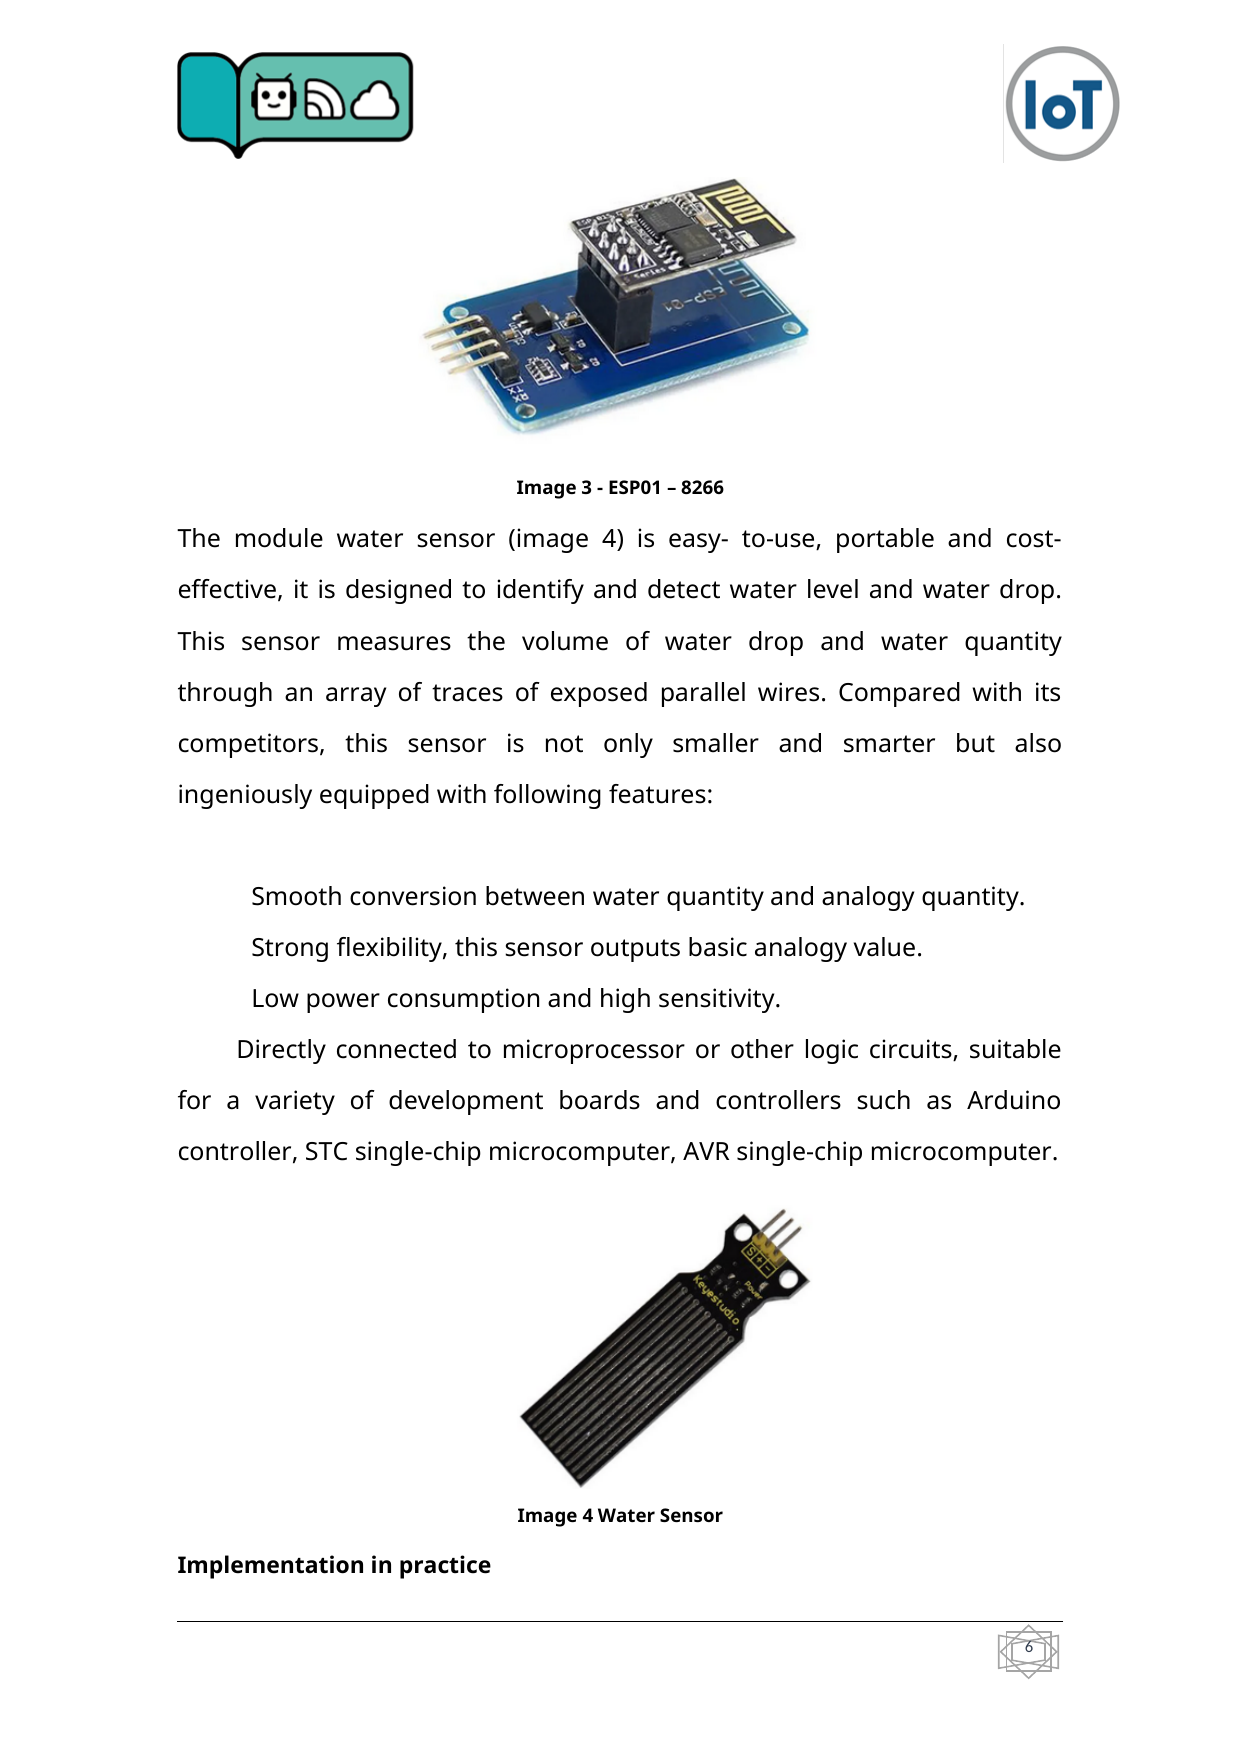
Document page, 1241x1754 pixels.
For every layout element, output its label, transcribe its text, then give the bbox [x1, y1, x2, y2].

picture [501, 1184, 813, 1489]
text Image 4 Water Sensor [177, 1502, 1063, 1528]
text Strong flexibility, this sensor outputs basic analogy value. [177, 929, 1063, 963]
text The module water sensor (image 4) is easy- to-use, portable and cost-effective, it is designed to identify and detect water level and water drop. This sensor measures the volume of water drop and water quantity through an array of traces of exposed parallel wires. Compared with its competitors, this sensor is not only smaller and smarter but also ingeniously equipped with following features: [177, 521, 1063, 810]
text Directly connected to microprocessor or other logic circuits, suitable for a variety of development boards and controllers such as Arduino controller, STC single-chip microcomputer, AVR single-chip microcomputer. [177, 1031, 1063, 1168]
text Implementation in practice [177, 1549, 1063, 1580]
text Low power consumption and high sensitivity. [177, 980, 1063, 1014]
text Image 3 - ESP01 – 8266 [177, 475, 1063, 500]
picture [417, 177, 824, 444]
picture [177, 44, 1122, 163]
text Smooth conversion between water quantity and analogy quantity. [177, 878, 1063, 912]
